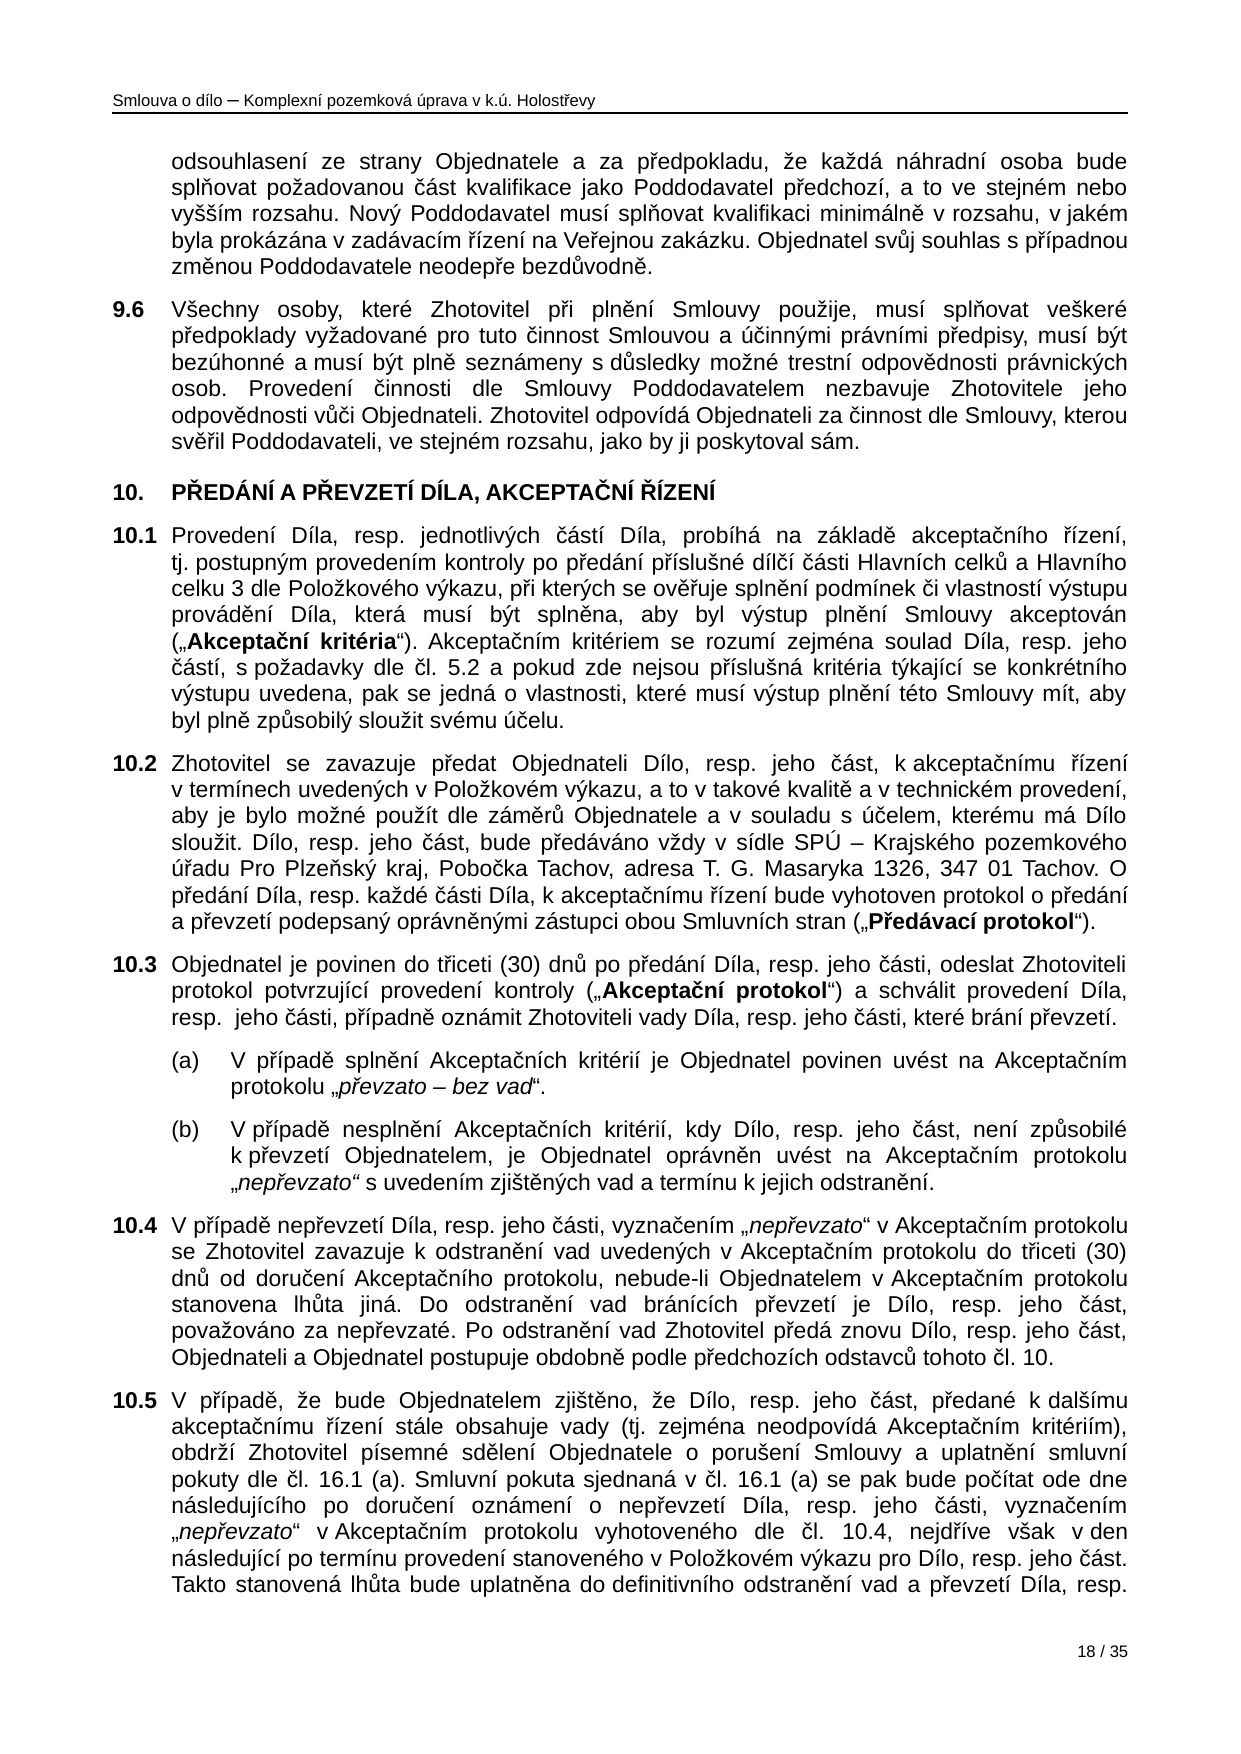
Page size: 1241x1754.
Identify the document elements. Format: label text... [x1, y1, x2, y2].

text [112, 1387, 1128, 1597]
text Provedení Díla, resp. jednotlivých částí Díla, probíhá na základě akceptačního řízení, tj. postupným provedením kontroly po předání příslušné dílčí části Hlavních celků a Hlavního celku 3 dle Položkového výkazu, při kterých se ověřuje splnění podmínek či vlastností výstupu provádění Díla, která musí být splněna, aby byl výstup plnění Smlouvy akceptován („Akceptační kritéria“). Akceptačním kritériem se rozumí zejména soulad Díla, resp. jeho částí, s požadavky dle čl. 5.2 a pokud zde nejsou příslušná kritéria týkající se konkrétního výstupu uvedena, pak se jedná o vlastnosti, které musí výstup plnění této Smlouvy mít, aby byl plně způsobilý sloužit svému účelu. [112, 522, 1128, 733]
text Zhotovitel se zavazuje předat Objednateli Dílo, resp. jeho část, k akceptačnímu řízení v termínech uvedených v Položkovém výkazu, a to v takové kvalitě a v technickém provedení, aby je bylo možné použít dle záměrů Objednatele a v souladu s účelem, kterému má Dílo sloužit. Dílo, resp. jeho část, bude předáváno vždy v sídle SPÚ – Krajského pozemkového úřadu Pro Plzeňský kraj, Pobočka Tachov, adresa T. G. Masaryka 1326, 347 01 Tachov. O předání Díla, resp. každé části Díla, k akceptačnímu řízení bude vyhotoven protokol o předání a převzetí podepsaný oprávněnými zástupci obou Smluvních stran („Předávací protokol“). [112, 750, 1128, 934]
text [112, 148, 1128, 279]
text Všechny osoby, které Zhotovitel při plnění Smlouvy použije, musí splňovat veškeré předpoklady vyžadované pro tuto činnost Smlouvou a účinnými právními předpisy, musí být bezúhonné a musí být plně seznámeny s důsledky možné trestní odpovědnosti právnických osob. Provedení činnosti dle Smlouvy Poddodavatelem nezbavuje Zhotovitele jeho odpovědnosti vůči Objednateli. Zhotovitel odpovídá Objednateli za činnost dle Smlouvy, kterou svěřil Poddodavateli, ve stejném rozsahu, jako by ji poskytoval sám. [112, 296, 1128, 454]
text Předání a převzetí Díla, Akceptační řízení [112, 479, 1128, 506]
list V případě splnění Akceptačních kritérií je Objednatel povinen uvést na Akceptačním protokolu „převzato – bez vad“. [171, 1047, 1128, 1099]
text V případě nepřevzetí Díla, resp. jeho části, vyznačením „nepřevzato“ v Akceptačním protokolu se Zhotovitel zavazuje k odstranění vad uvedených v Akceptačním protokolu do třiceti (30) dnů od doručení Akceptačního protokolu, nebude-li Objednatelem v Akceptačním protokolu stanovena lhůta jiná. Do odstranění vad bránících převzetí je Dílo, resp. jeho část, považováno za nepřevzaté. Po odstranění vad Zhotovitel předá znovu Dílo, resp. jeho část, Objednateli a Objednatel postupuje obdobně podle předchozích odstavců tohoto čl. 10. [112, 1212, 1128, 1370]
list V případě nesplnění Akceptačních kritérií, kdy Dílo, resp. jeho část, není způsobilé k převzetí Objednatelem, je Objednatel oprávněn uvést na Akceptačním protokolu „nepřevzato“ s uvedením zjištěných vad a termínu k jejich odstranění. [171, 1116, 1128, 1195]
text Objednatel je povinen do třiceti (30) dnů po předání Díla, resp. jeho části, odeslat Zhotoviteli protokol potvrzující provedení kontroly („Akceptační protokol“) a schválit provedení Díla, resp. jeho části, případně oznámit Zhotoviteli vady Díla, resp. jeho části, které brání převzetí. [112, 951, 1128, 1030]
